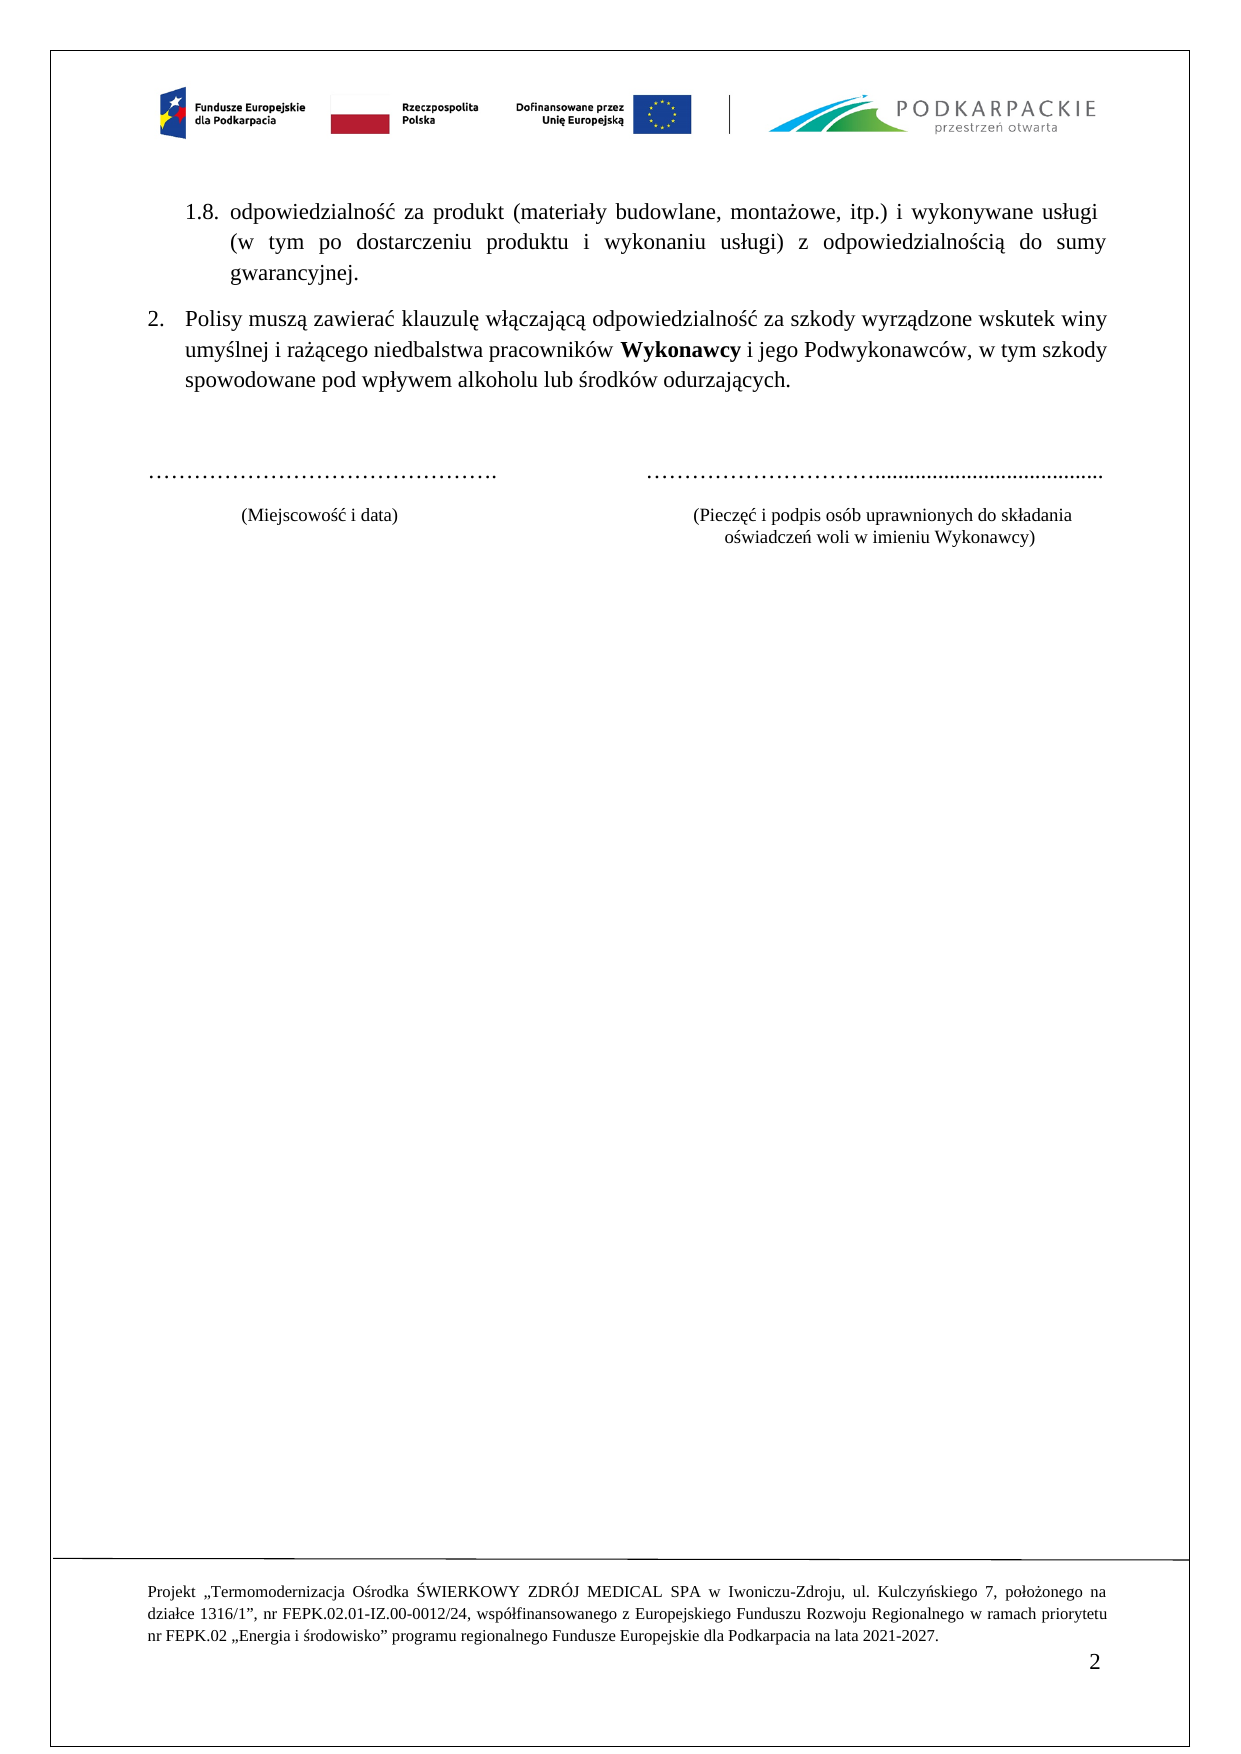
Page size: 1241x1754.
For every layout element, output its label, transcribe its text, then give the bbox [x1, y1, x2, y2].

picture [147, 73, 1108, 152]
list odpowiedzialność za produkt (materiały budowlane, montażowe, itp.) i wykonywane usługi (w tym po dostarczeniu produktu i wykonaniu usługi) z odpowiedzialnością do sumy gwarancyjnej. [185, 198, 1108, 285]
text (Miejscowość i data) (Pieczęć i podpis osób uprawnionych do składania [147, 504, 1108, 526]
text oświadczeń woli w imieniu Wykonawcy) [714, 526, 1108, 547]
text ………………………………………. …………………………........................................ [147, 457, 1108, 484]
list Polisy muszą zawierać klauzulę włączającą odpowiedzialność za szkody wyrządzone wskutek winy umyślnej i rażącego niedbalstwa pracowników Wykonawcy i jego Podwykonawców, w tym szkody spowodowane pod wpływem alkoholu lub środków odurzających. [147, 306, 1108, 392]
